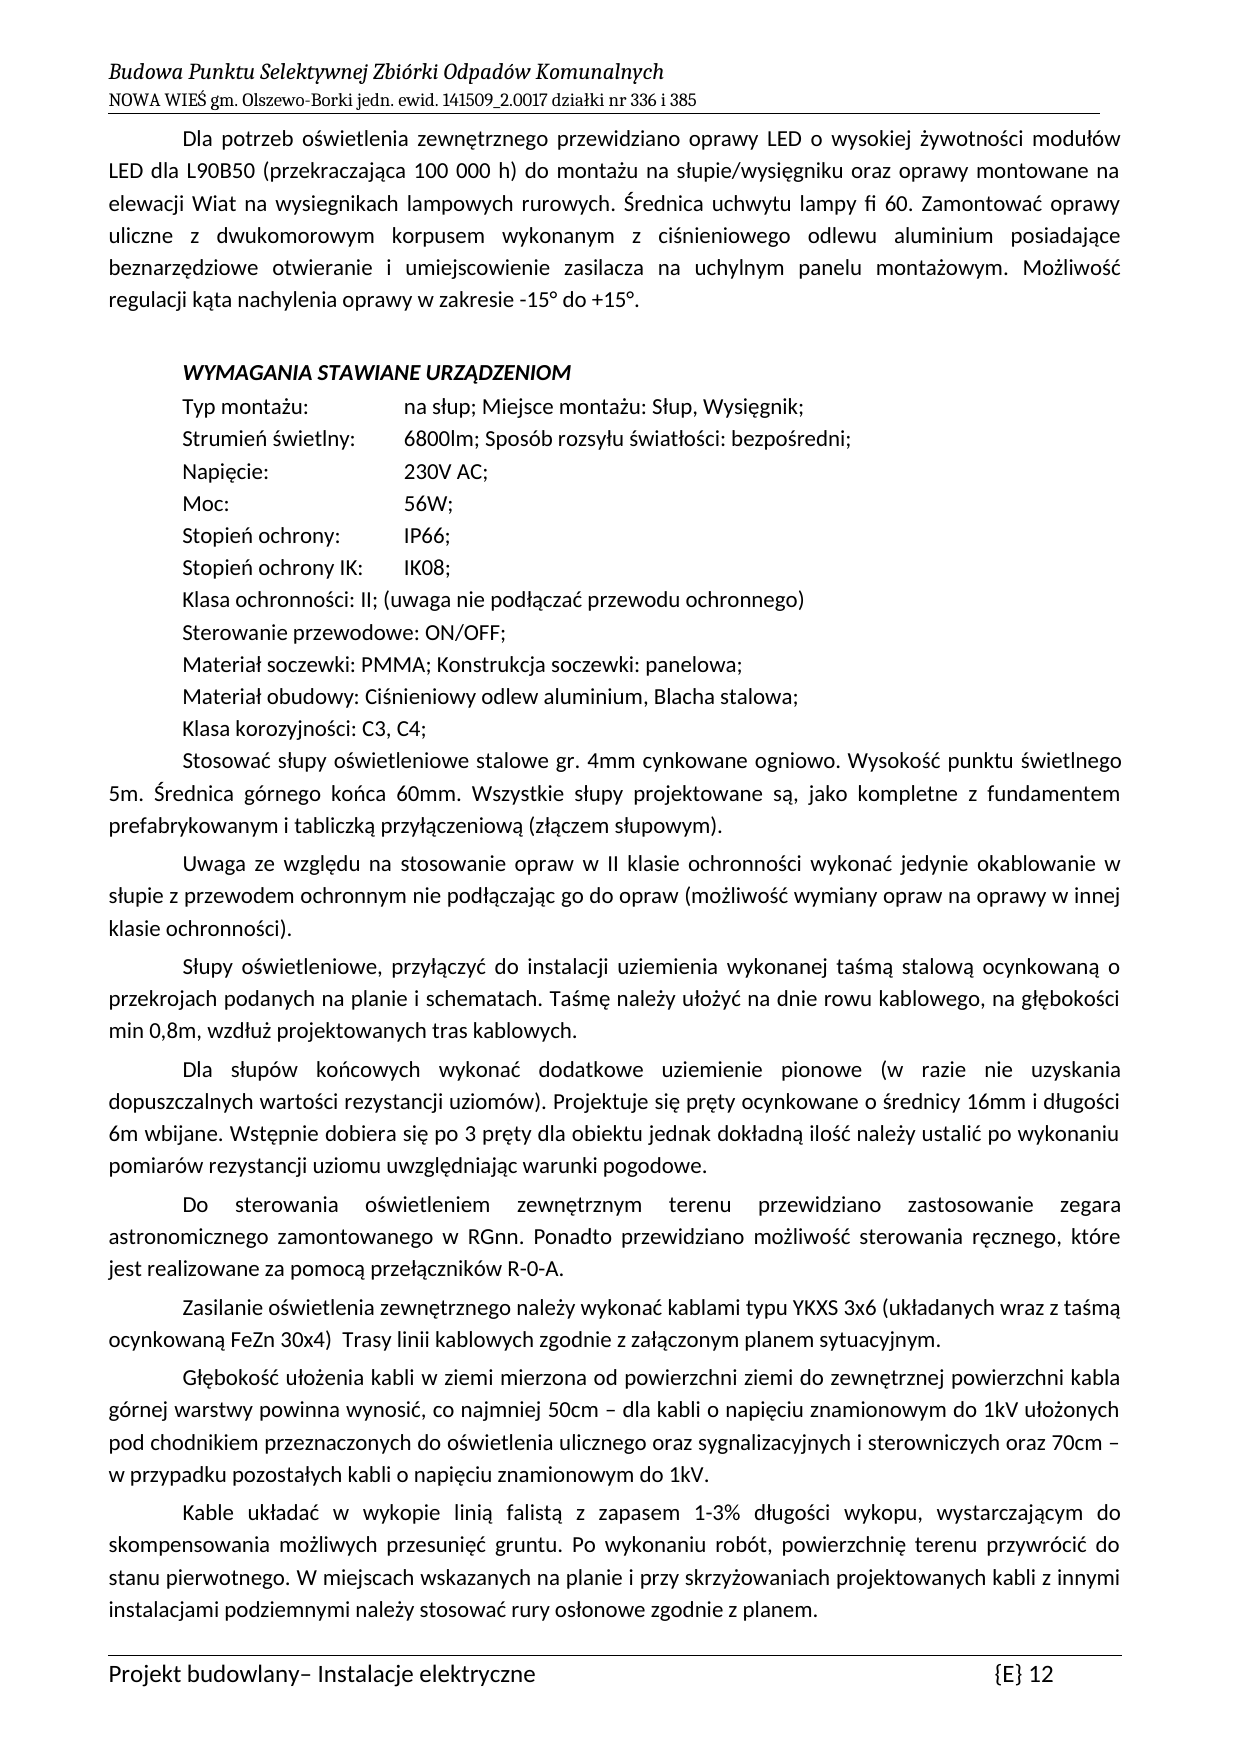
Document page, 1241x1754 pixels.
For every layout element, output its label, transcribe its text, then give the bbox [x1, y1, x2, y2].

text Klasa korozyjności: C3, C4; [182, 714, 1122, 742]
text Materiał obudowy: Ciśnieniowy odlew aluminium, Blacha stalowa; [182, 682, 1122, 710]
text Materiał soczewki: PMMA; Konstrukcja soczewki: panelowa; [182, 650, 1122, 678]
text Do sterowania oświetleniem zewnętrznym terenu przewidziano zastosowanie zegara astronomicznego zamontowanego w RGnn. Ponadto przewidziano możliwość sterowania ręcznego, które jest realizowane za pomocą przełączników R-0-A. [108, 1190, 1122, 1282]
text Słupy oświetleniowe, przyłączyć do instalacji uziemienia wykonanej taśmą stalową ocynkowaną o przekrojach podanych na planie i schematach. Taśmę należy ułożyć na dnie rowu kablowego, na głębokości min 0,8m, wzdłuż projektowanych tras kablowych. [108, 952, 1122, 1044]
text Klasa ochronności: II; (uwaga nie podłączać przewodu ochronnego) [108, 586, 1122, 613]
text Głębokość ułożenia kabli w ziemi mierzona od powierzchni ziemi do zewnętrznej powierzchni kabla górnej warstwy powinna wynosić, co najmniej 50cm – dla kabli o napięciu znamionowym do 1kV ułożonych pod chodnikiem przeznaczonych do oświetlenia ulicznego oraz sygnalizacyjnych i sterowniczych oraz 70cm – w przypadku pozostałych kabli o napięciu znamionowym do 1kV. [108, 1363, 1122, 1488]
text Sterowanie przewodowe: ON/OFF; [182, 618, 1122, 646]
text Dla potrzeb oświetlenia zewnętrznego przewidziano oprawy LED o wysokiej żywotności modułów LED dla L90B50 (przekraczająca 100 000 h) do montażu na słupie/wysięgniku oraz oprawy montowane na elewacji Wiat na wysiegnikach lampowych rurowych. Średnica uchwytu lampy fi 60. Zamontować oprawy uliczne z dwukomorowym korpusem wykonanym z ciśnieniowego odlewu aluminium posiadające beznarzędziowe otwieranie i umiejscowienie zasilacza na uchylnym panelu montażowym. Możliwość regulacji kąta nachylenia oprawy w zakresie -15° do +15°. [108, 124, 1122, 313]
text Stopień ochrony: IP66; [108, 521, 1122, 549]
text Dla słupów końcowych wykonać dodatkowe uziemienie pionowe (w razie nie uzyskania dopuszczalnych wartości rezystancji uziomów). Projektuje się pręty ocynkowane o średnicy 16mm i długości 6m wbijane. Wstępnie dobiera się po 3 pręty dla obiektu jednak dokładną ilość należy ustalić po wykonaniu pomiarów rezystancji uziomu uwzględniając warunki pogodowe. [108, 1055, 1122, 1179]
text Stosować słupy oświetleniowe stalowe gr. 4mm cynkowane ogniowo. Wysokość punktu świetlnego 5m. Średnica górnego końca 60mm. Wszystkie słupy projektowane są, jako kompletne z fundamentem prefabrykowanym i tabliczką przyłączeniową (złączem słupowym). [108, 746, 1122, 839]
text Napięcie: 230V AC; [108, 457, 1122, 485]
text Kable układać w wykopie linią falistą z zapasem 1-3% długości wykopu, wystarczającym do skompensowania możliwych przesunięć gruntu. Po wykonaniu robót, powierzchnię terenu przywrócić do stanu pierwotnego. W miejscach wskazanych na planie i przy skrzyżowaniach projektowanych kabli z innymi instalacjami podziemnymi należy stosować rury osłonowe zgodnie z planem. [108, 1498, 1122, 1623]
text Stopień ochrony IK: IK08; [108, 553, 1122, 581]
text Moc: 56W; [108, 489, 1122, 517]
text WYMAGANIA STAWIANE URZĄDZENIOM [108, 358, 1122, 386]
text Strumień świetlny: 6800lm; Sposób rozsyłu światłości: bezpośredni; [108, 424, 1122, 453]
text Uwaga ze względu na stosowanie opraw w II klasie ochronności wykonać jedynie okablowanie w słupie z przewodem ochronnym nie podłączając go do opraw (możliwość wymiany opraw na oprawy w innej klasie ochronności). [108, 849, 1122, 942]
text Zasilanie oświetlenia zewnętrznego należy wykonać kablami typu YKXS 3x6 (układanych wraz z taśmą ocynkowaną FeZn 30x4) Trasy linii kablowych zgodnie z załączonym planem sytuacyjnym. [108, 1293, 1122, 1353]
text Typ montażu: na słup; Miejsce montażu: Słup, Wysięgnik; [108, 392, 1122, 420]
